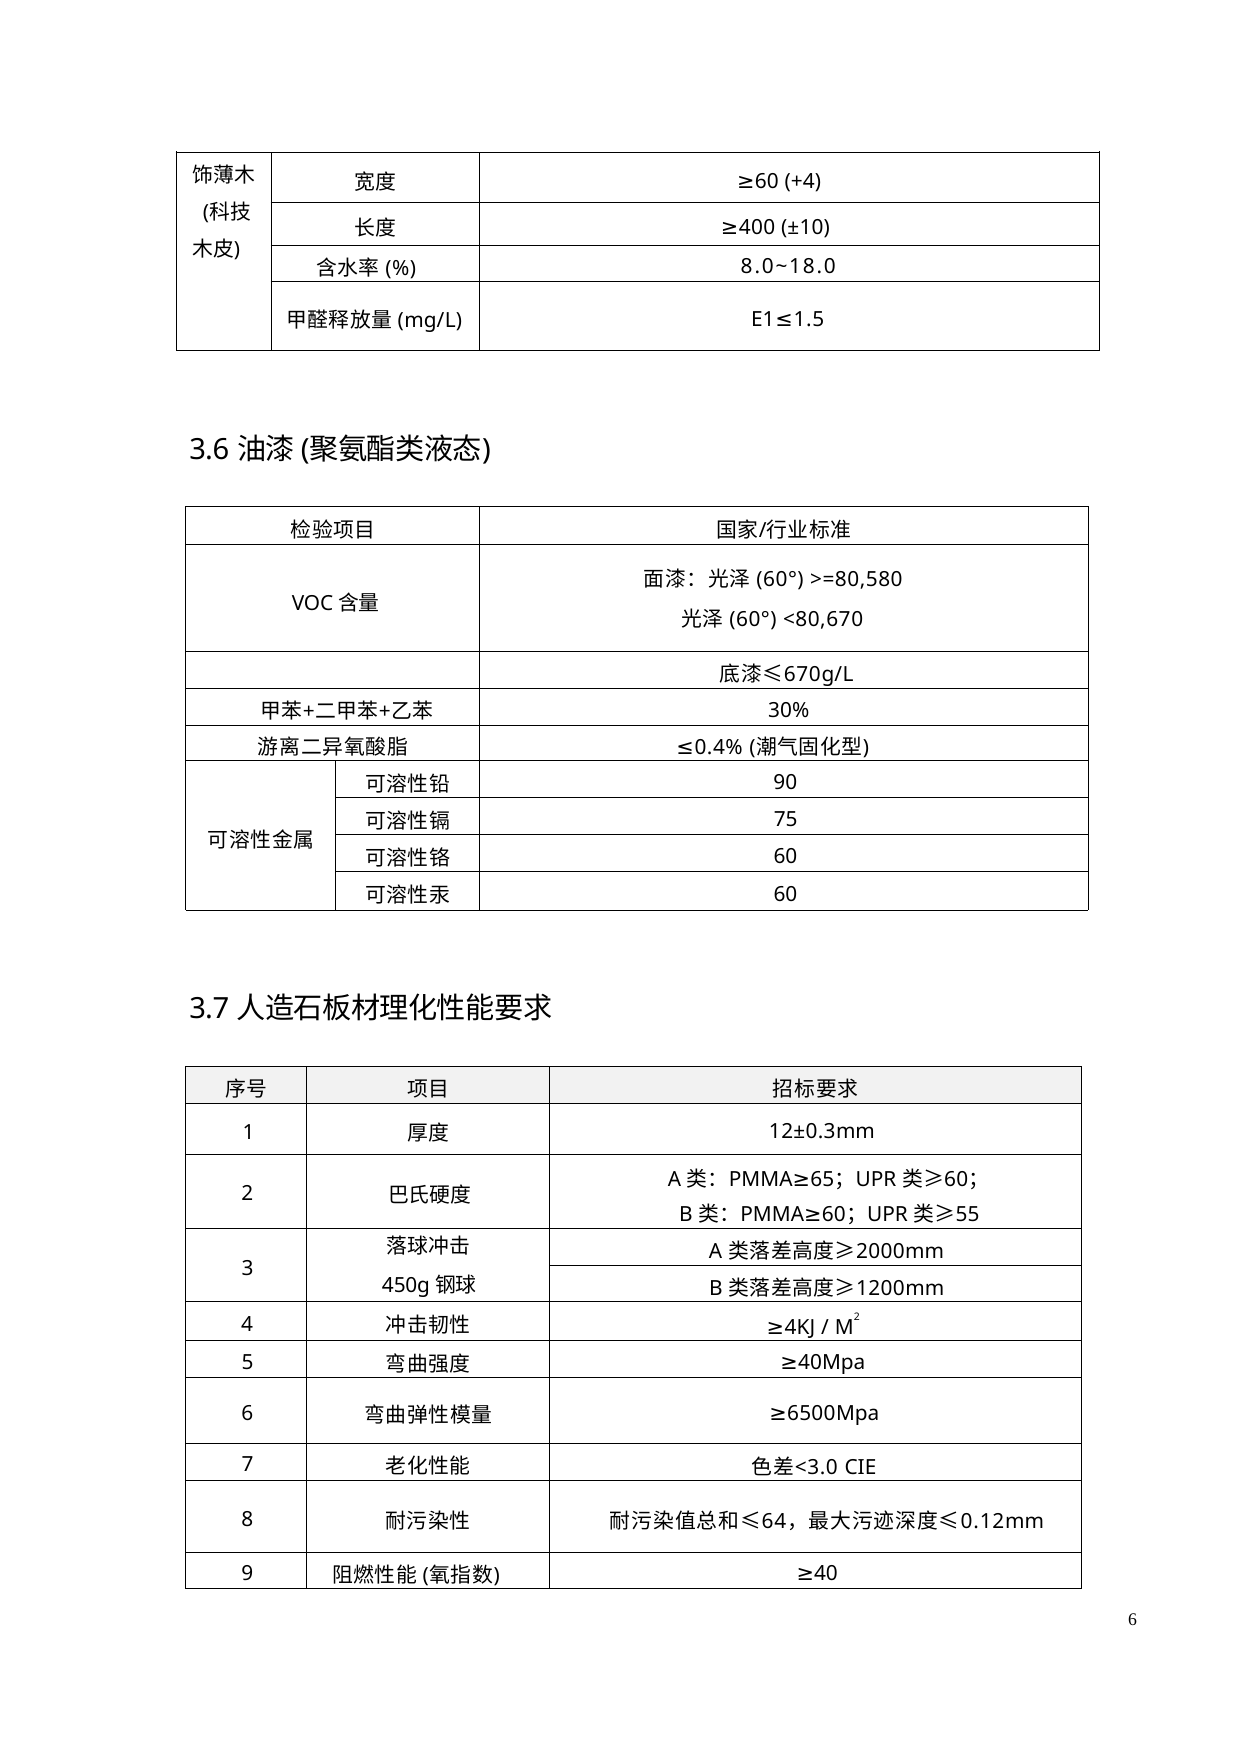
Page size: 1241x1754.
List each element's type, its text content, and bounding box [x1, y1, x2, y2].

table_cell 60 [480, 835, 1088, 871]
table_cell 可溶性金属 [186, 761, 335, 909]
table_header 招标要求 [550, 1067, 1081, 1103]
table_cell 8.0~18.0 [480, 246, 1099, 281]
table_cell 耐污染值总和≤64，最大污迹深度≤0.12mm [550, 1481, 1081, 1551]
table_cell 冲击韧性 [307, 1302, 549, 1340]
table_cell 90 [480, 761, 1088, 797]
table_cell 老化性能 [307, 1444, 549, 1480]
table_cell 落球冲击 450g 钢球 [307, 1229, 549, 1301]
table_cell 75 [480, 798, 1088, 834]
table_cell 游离二异氧酸脂 [186, 726, 479, 760]
table_cell 弯曲弹性模量 [307, 1378, 549, 1442]
table_cell VOC 含量 [186, 545, 479, 651]
table_cell 60 [480, 872, 1088, 909]
table_header 项目 [307, 1067, 549, 1103]
text 3.6 油漆 (聚氨酯类液态) [189, 428, 1137, 467]
table_cell 可溶性铬 [336, 835, 479, 871]
table_cell ≥4KJ / M2 [550, 1302, 1081, 1340]
table_cell 30% [480, 689, 1088, 725]
table_cell 甲醛释放量 (mg/L) [272, 282, 479, 350]
table_header 序号 [186, 1067, 306, 1103]
table_cell 阻燃性能 (氧指数) [307, 1553, 549, 1588]
table_cell 弯曲强度 [307, 1341, 549, 1377]
table_cell ≥40 [550, 1553, 1081, 1588]
table_cell 长度 [272, 203, 479, 245]
table_cell ≥40Mpa [550, 1341, 1081, 1377]
table_cell 可溶性汞 [336, 872, 479, 909]
table_cell E1≤1.5 [480, 282, 1099, 350]
table_cell 4 [186, 1302, 306, 1340]
table_cell 9 [186, 1553, 306, 1588]
table_header 国家/行业标准 [480, 507, 1088, 543]
table_header ≥60 (+4) [480, 153, 1099, 202]
table_cell 色差<3.0 CIE [550, 1444, 1081, 1480]
table_cell 厚度 [307, 1104, 549, 1154]
table_cell 3 [186, 1229, 306, 1301]
table_cell 含水率 (%) [272, 246, 479, 281]
table_cell 6 [186, 1378, 306, 1442]
table_cell A 类落差高度≥2000mm [550, 1229, 1081, 1264]
table_cell 12±0.3mm [550, 1104, 1081, 1154]
table_cell 5 [186, 1341, 306, 1377]
table_cell B 类落差高度≥1200mm [550, 1266, 1081, 1301]
table_cell 甲苯+二甲苯+乙苯 [186, 689, 479, 725]
table_header 饰薄木 (科技 木皮) [177, 153, 271, 350]
table_cell 可溶性镉 [336, 798, 479, 834]
table_cell 8 [186, 1481, 306, 1551]
text 3.7 人造石板材理化性能要求 [189, 987, 1137, 1026]
table_cell 耐污染性 [307, 1481, 549, 1551]
table_header 宽度 [272, 153, 479, 202]
table_cell 7 [186, 1444, 306, 1480]
table_cell A 类：PMMA≥65；UPR 类≥60； B 类：PMMA≥60；UPR 类≥55 [550, 1155, 1081, 1228]
table_cell 1 [186, 1104, 306, 1154]
table_cell 巴氏硬度 [307, 1155, 549, 1228]
table_cell 底漆≤670g/L [480, 652, 1088, 688]
table_cell ≥400 (±10) [480, 203, 1099, 245]
table_cell 2 [186, 1155, 306, 1228]
table_cell ≤0.4% (潮气固化型) [480, 726, 1088, 760]
table_cell [186, 652, 479, 688]
table_cell ≥6500Mpa [550, 1378, 1081, 1442]
table_header 检验项目 [186, 507, 479, 543]
table_cell 面漆：光泽 (60°) >=80,580 光泽 (60°) <80,670 [480, 545, 1088, 651]
table_cell 可溶性铅 [336, 761, 479, 797]
